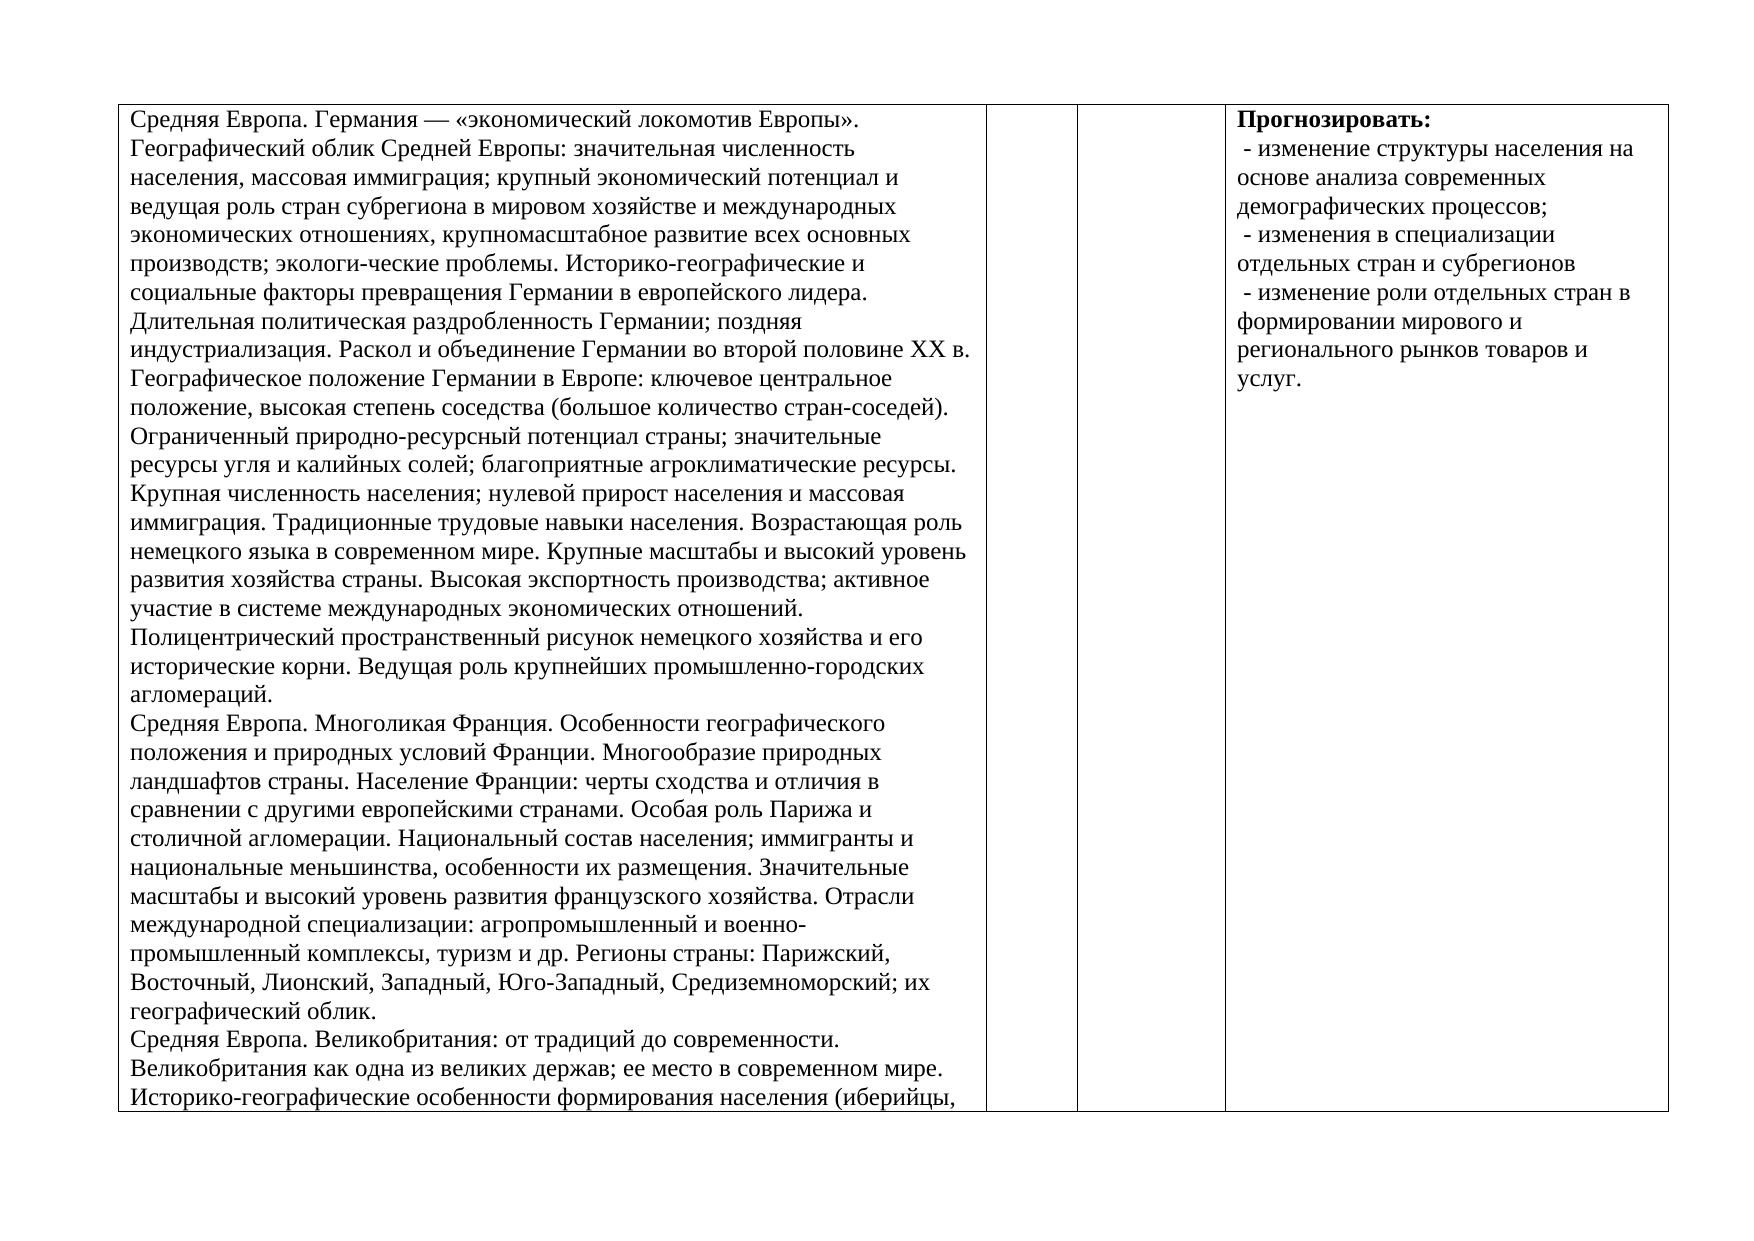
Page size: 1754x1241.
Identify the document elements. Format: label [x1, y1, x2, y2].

table_cell [987, 105, 1077, 1111]
table_cell [1226, 105, 1668, 1111]
table_cell [1078, 105, 1225, 1111]
table_cell [119, 105, 986, 1111]
